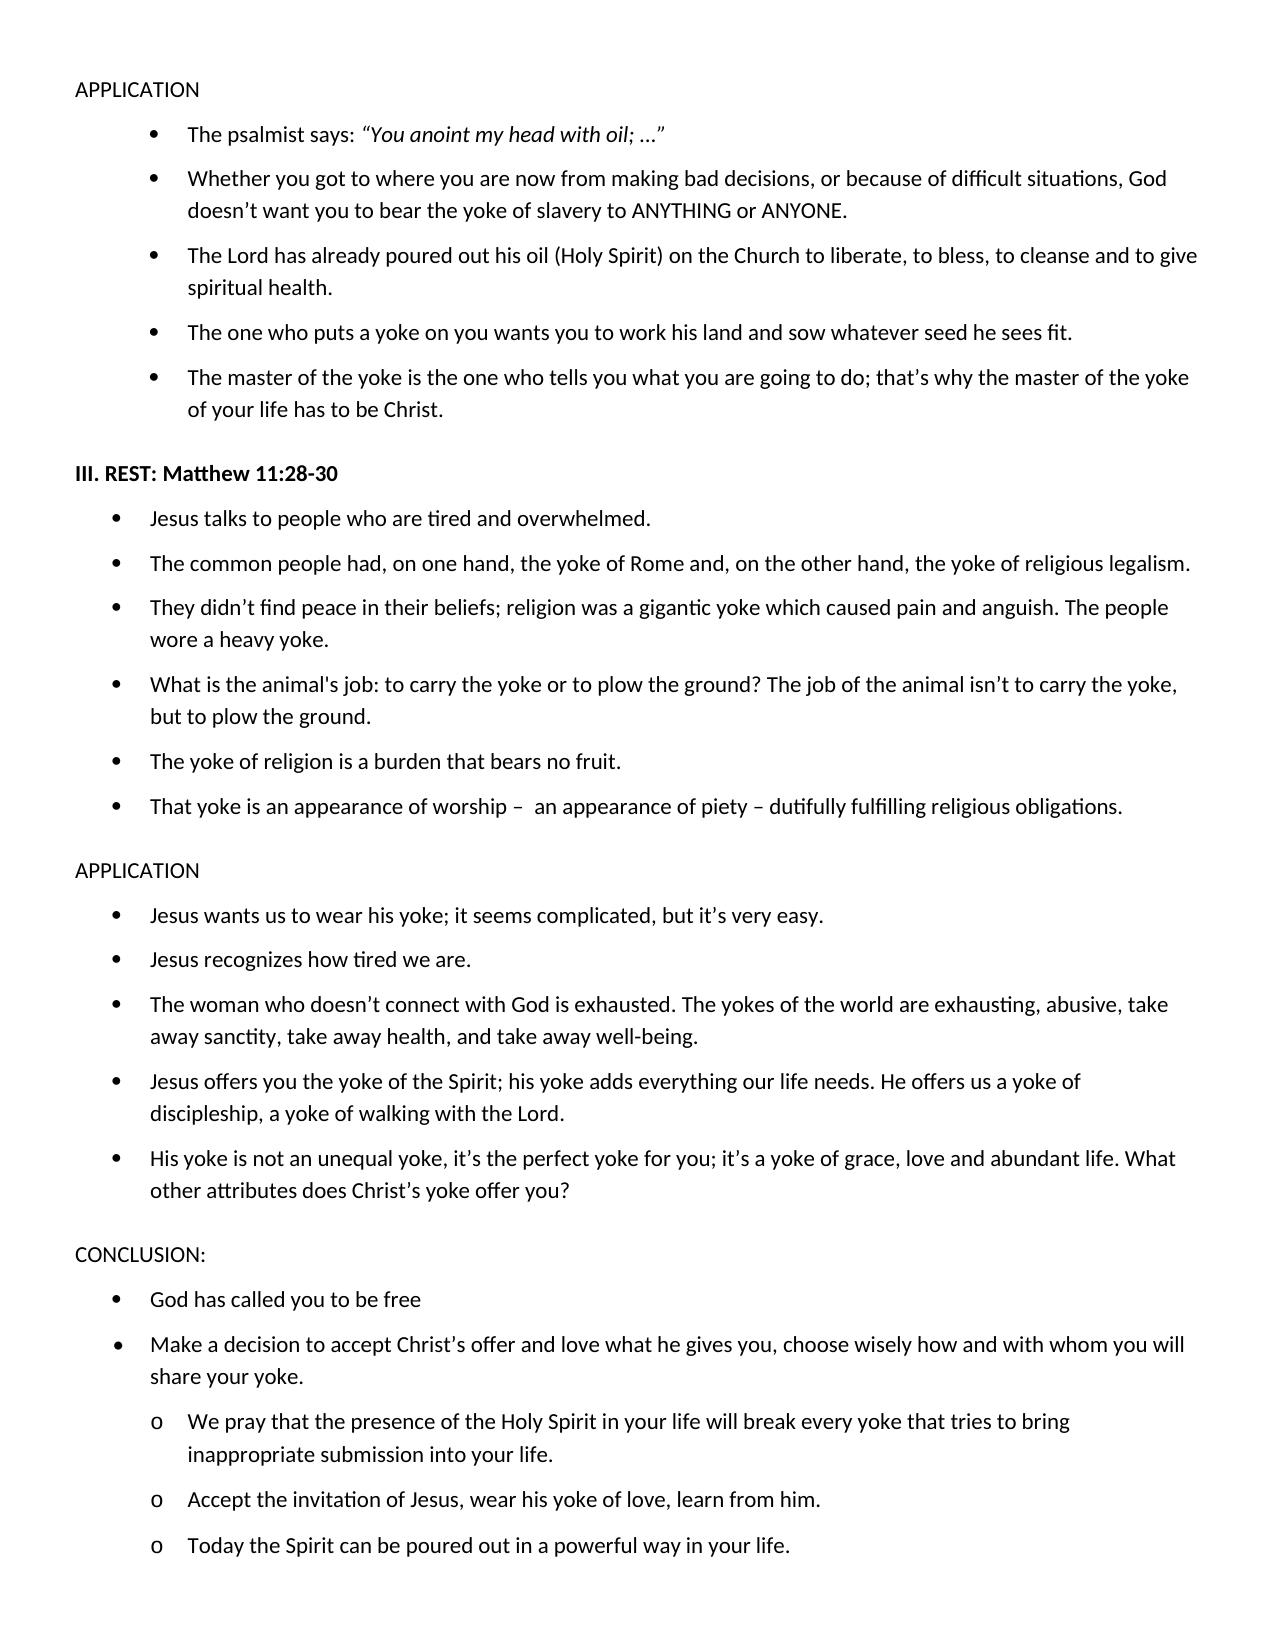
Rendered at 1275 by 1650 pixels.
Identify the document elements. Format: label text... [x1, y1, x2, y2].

list Accept the invitation of Jesus, wear his yoke of love, learn from him. [150, 1485, 1200, 1514]
list Make a decision to accept Christ’s offer and love what he gives you, choose wisely how and with whom you will share your yoke. [112, 1330, 1200, 1390]
text CONCLUSION: [75, 1241, 1200, 1269]
list The one who puts a yoke on you wants you to work his land and sow whatever seed he sees fit. [150, 318, 1200, 346]
list God has called you to be free [112, 1285, 1200, 1313]
text APPLICATION [75, 75, 1200, 103]
list Whether you got to where you are now from making bad decisions, or because of difficult situations, God doesn’t want you to bear the yoke of slavery to ANYTHING or ANYONE. [150, 164, 1200, 224]
list His yoke is not an unequal yoke, it’s the perfect yoke for you; it’s a yoke of grace, love and abundant life. What other attributes does Christ’s yoke offer you? [112, 1144, 1200, 1204]
list Jesus offers you the yoke of the Spirit; his yoke adds everything our life needs. He offers us a yoke of discipleship, a yoke of walking with the Lord. [112, 1067, 1200, 1127]
list We pray that the presence of the Holy Spirit in your life will break every yoke that tries to bring inappropriate submission into your life. [150, 1407, 1200, 1468]
text APPLICATION [75, 856, 1200, 884]
list Today the Spirit can be poured out in a powerful way in your life. [150, 1531, 1200, 1560]
list Jesus wants us to wear his yoke; it seems complicated, but it’s very easy. [112, 901, 1200, 929]
list The psalmist says: “You anoint my head with oil; ...” [150, 120, 1200, 148]
list The woman who doesn’t connect with God is exhausted. The yokes of the world are exhausting, abusive, take away sanctity, take away health, and take away well-being. [112, 990, 1200, 1051]
list Jesus recognizes how tired we are. [112, 946, 1200, 974]
list The master of the yoke is the one who tells you what you are going to do; that’s why the master of the yoke of your life has to be Christ. [150, 363, 1200, 423]
list What is the animal's job: to carry the yoke or to plow the ground? The job of the animal isn’t to carry the yoke, but to plow the ground. [112, 670, 1200, 731]
list That yoke is an appearance of worship – an appearance of piety – dutifully fulfilling religious obligations. [112, 792, 1200, 820]
list The yoke of religion is a burden that bears no fruit. [112, 747, 1200, 775]
text III. REST: Matthew 11:28-30 [75, 459, 1200, 487]
list The Lord has already poured out his oil (Holy Spirit) on the Church to liberate, to bless, to cleanse and to give spiritual health. [150, 241, 1200, 301]
list The common people had, on one hand, the yoke of Rome and, on the other hand, the yoke of religious legalism. [112, 549, 1200, 577]
list They didn’t find peace in their beliefs; religion was a gigantic yoke which caused pain and anguish. The people wore a heavy yoke. [112, 593, 1200, 654]
list Jesus talks to people who are tired and overwhelmed. [112, 504, 1200, 532]
